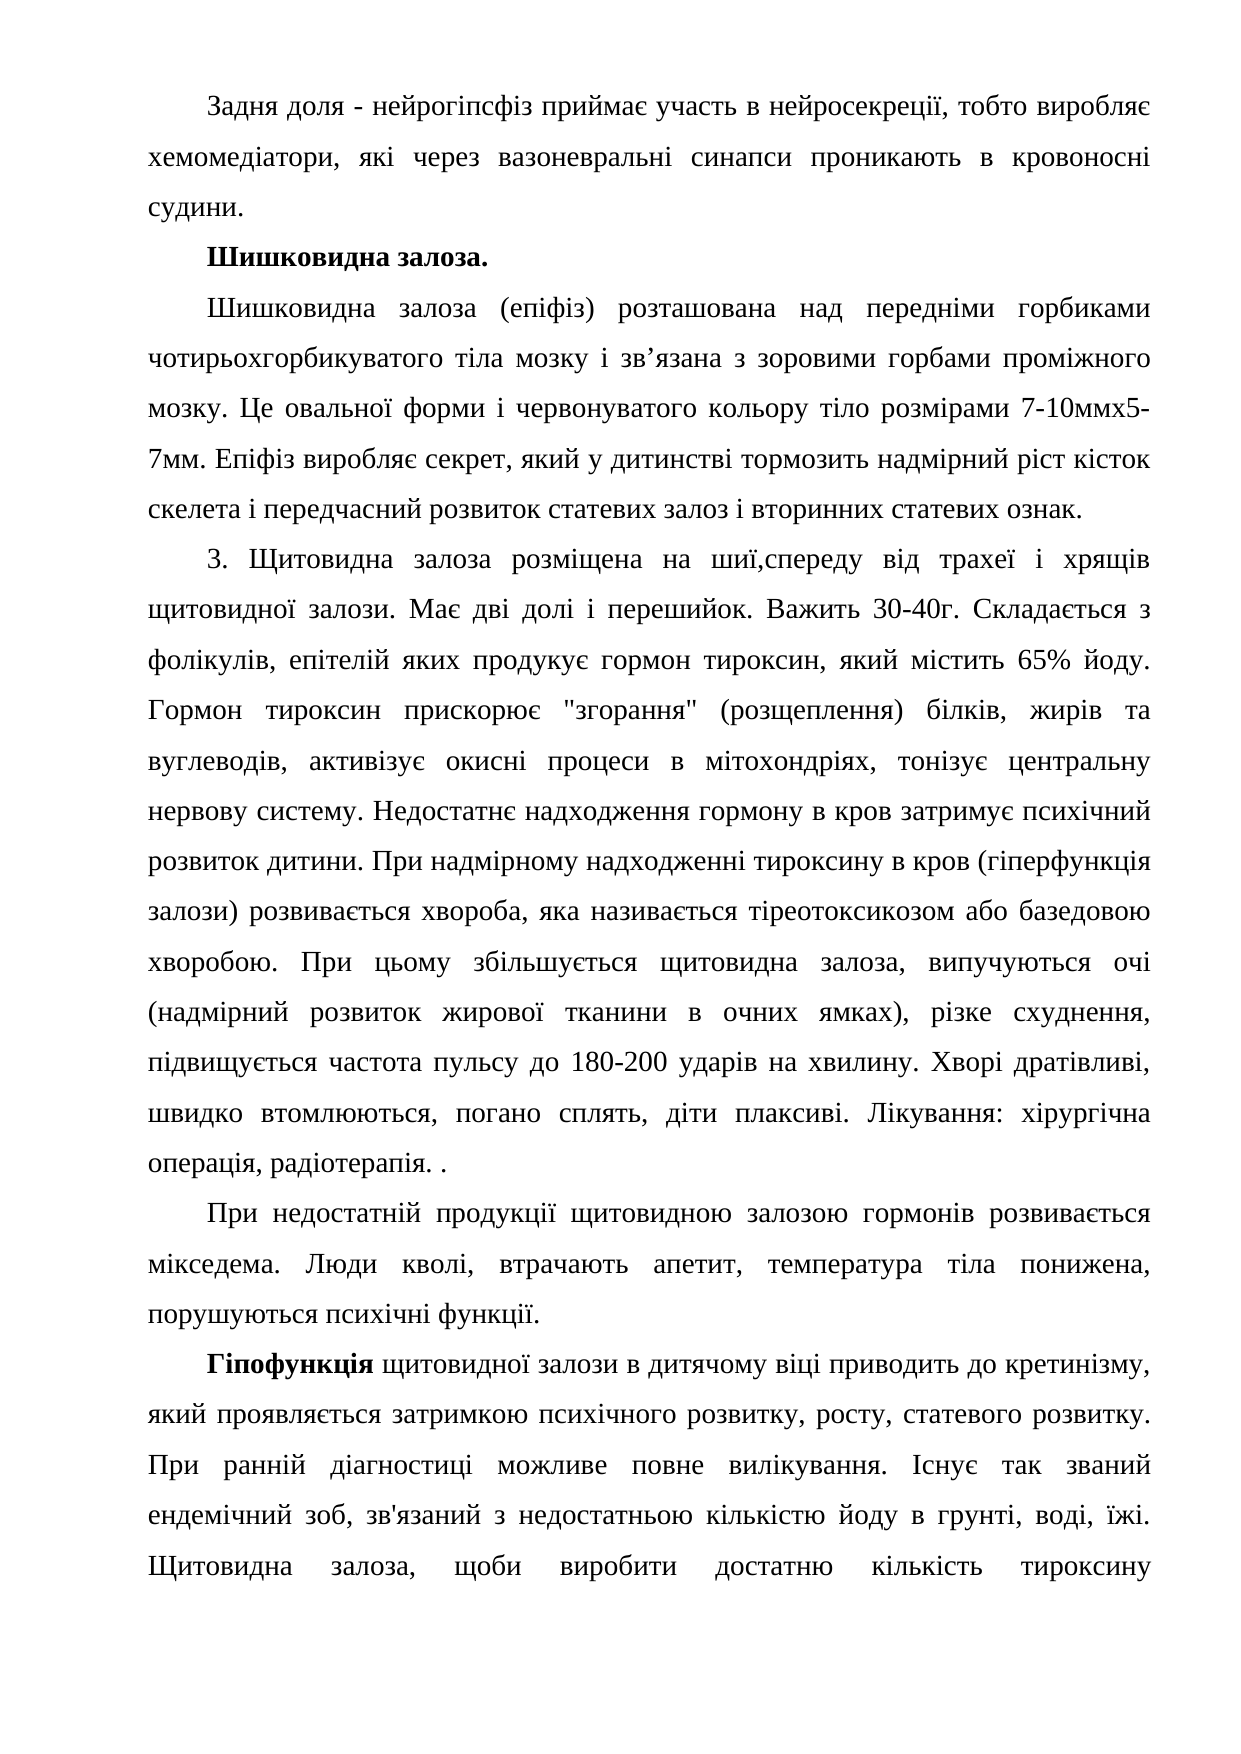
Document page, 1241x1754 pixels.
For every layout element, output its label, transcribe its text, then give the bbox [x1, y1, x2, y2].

text Шишковидна залоза. [148, 239, 1152, 273]
text При недостатній продукції щитовидною залозою гормонів розвивається мікседема. Люди кволі, втрачають апетит, температура тіла понижена, порушуються психічні функції. [148, 1195, 1152, 1329]
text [148, 1346, 1152, 1581]
text Задня доля - нейрогіпсфіз приймає участь в нейросекреції, тобто виробляє хемомедіатори, які через вазоневральні синапси проникають в кровоносні судини. [148, 88, 1152, 223]
text 3. Щитовидна залоза розміщена на шиї,спереду від трахеї і хрящів щитовидної залози. Має дві долі і перешийок. Важить 30-40г. Складається з фолікулів, епітелій яких продукує гормон тироксин, який містить 65% йоду. Гормон тироксин прискорює "згорання" (розщеплення) білків, жирів та вуглеводів, активізує окисні процеси в мітохондріях, тонізує центральну нервову систему. Недостатнє надходження гормону в кров затримує психічний розвиток дитини. При надмірному надходженні тироксину в кров (гіперфункція залози) розвивається хвороба, яка називається тіреотоксикозом або базедовою хворобою. При цьому збільшується щитовидна залоза, випучуються очі (надмірний розвиток жирової тканини в очних ямках), різке схуднення, підвищується частота пульсу до 180-200 ударів на хвилину. Хворі дратівливі, швидко втомлюються, погано сплять, діти плаксиві. Лікування: хірургічна операція, радіотерапія. . [148, 541, 1152, 1179]
text Шишковидна залоза (епіфіз) розташована над передніми горбиками чотирьохгорбикуватого тіла мозку і зв’язана з зоровими горбами проміжного мозку. Це овальної форми і червонуватого кольору тіло розмірами 7-10ммх5-7мм. Епіфіз виробляє секрет, який у дитинстві тормозить надмірний ріст кісток скелета і передчасний розвиток статевих залоз і вторинних статевих ознак. [148, 290, 1152, 524]
